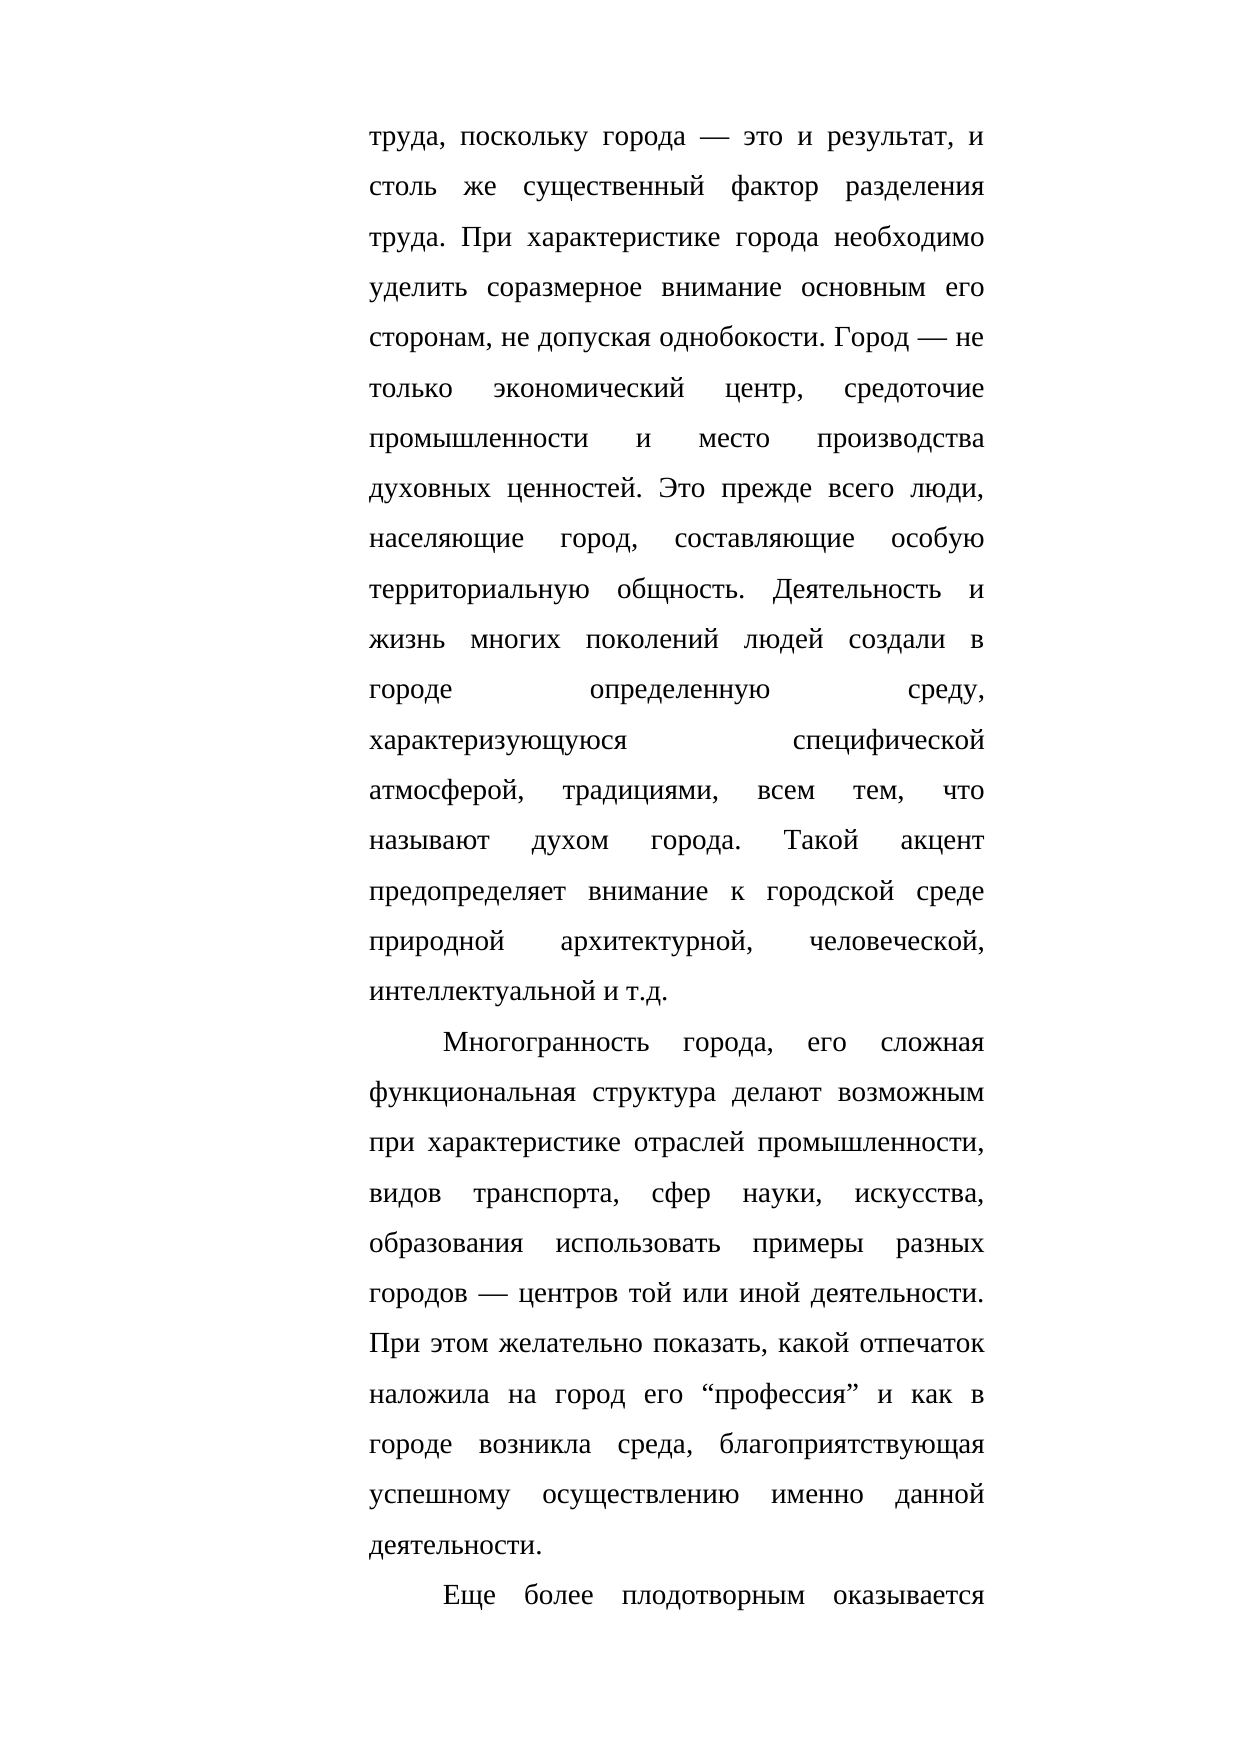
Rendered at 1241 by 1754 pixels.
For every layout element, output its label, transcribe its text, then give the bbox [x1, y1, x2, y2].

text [369, 1577, 985, 1611]
text Многогранность города, его сложная функциональная структура делают возможным при характеристике отраслей промышленности, видов транспорта, сфер науки, искусства, образования использовать примеры разных городов — центров той или иной деятельности. При этом желательно показать, какой отпечаток наложила на город его “профессия” и как в городе возникла среда, благоприятствующая успешному осуществлению именно данной деятельности. [369, 1024, 985, 1560]
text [369, 118, 985, 1007]
